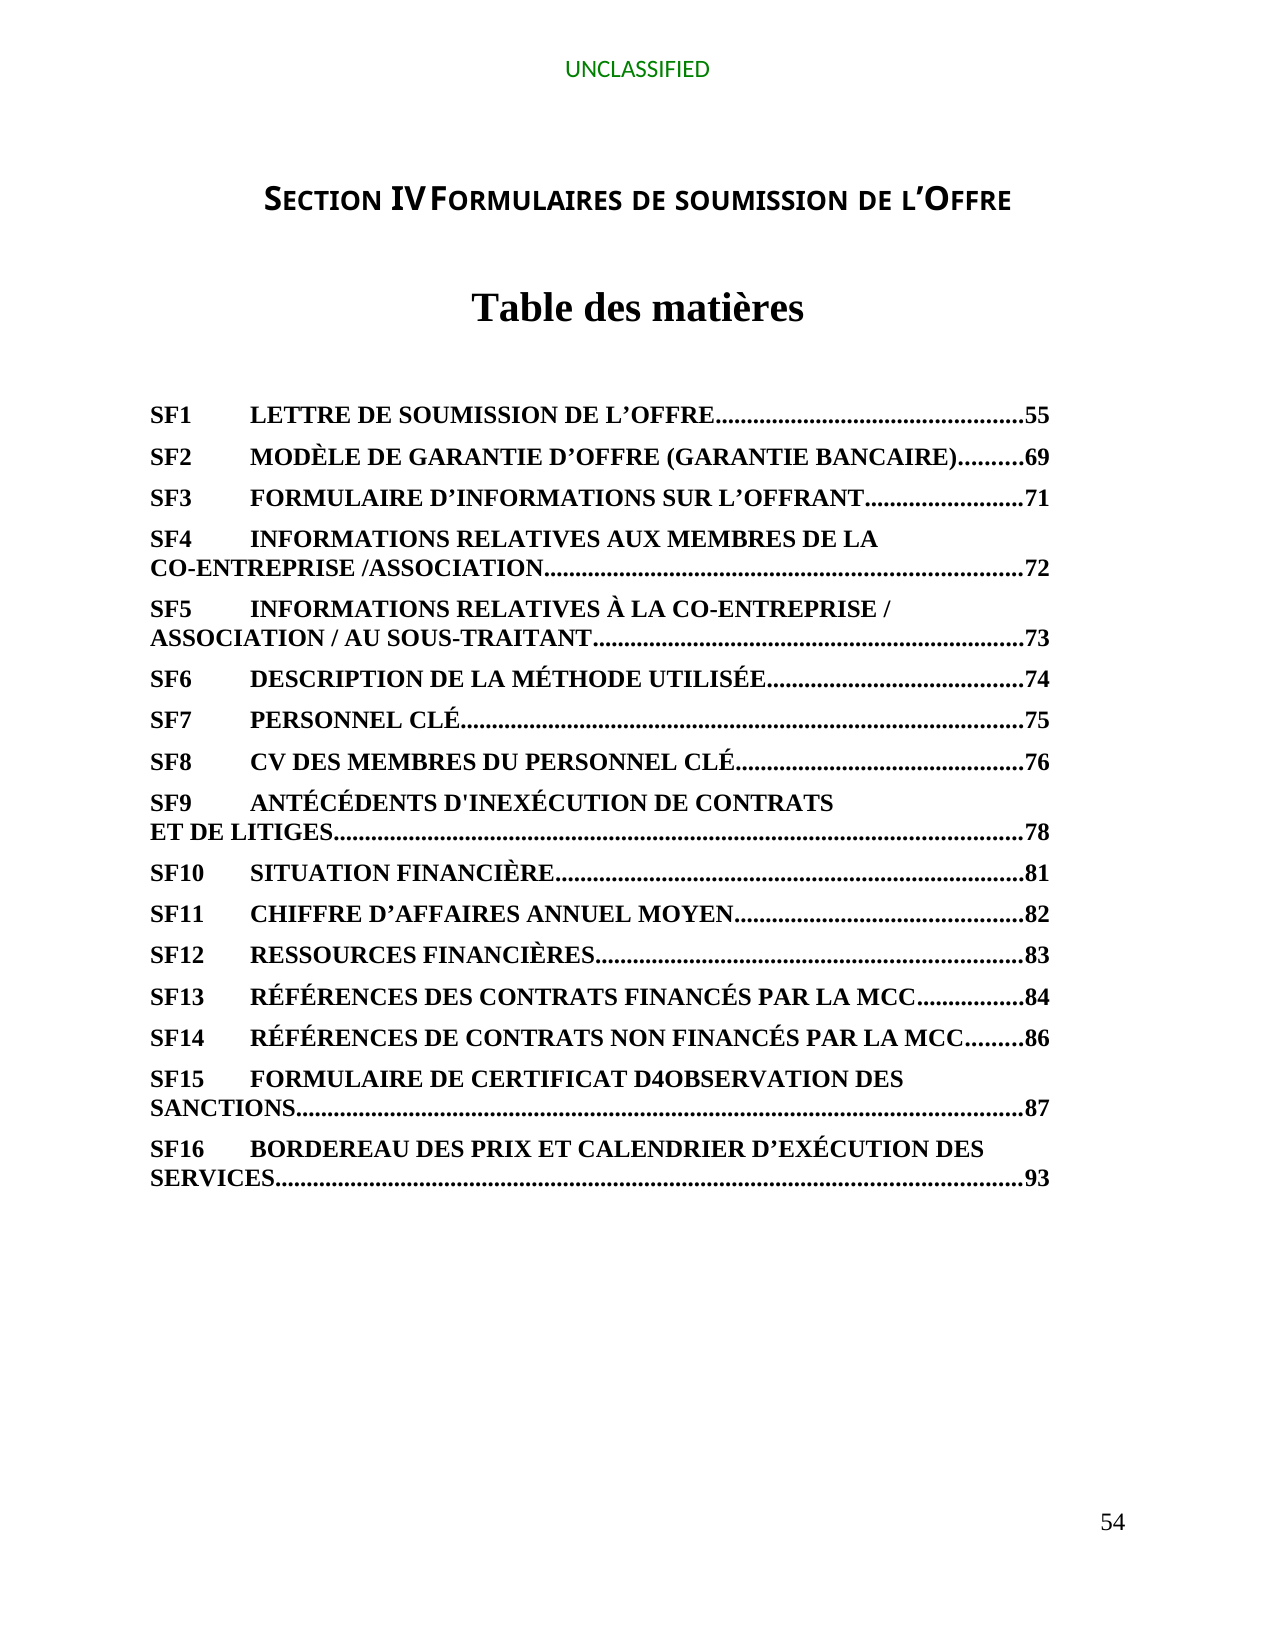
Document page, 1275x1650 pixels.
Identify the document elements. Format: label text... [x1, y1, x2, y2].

text SF14 Références de Contrats non financés par la MCC 86 [150, 1023, 1125, 1052]
text SF11 Chiffre d’affaires annuel moyen 82 [150, 899, 1125, 928]
text SF2 Modèle de Garantie d’Offre (Garantie bancaire) 69 [150, 442, 1125, 471]
text SF15 FormULAIRE DE Certificat d4OBSERVATion DES Sanctions 87 [150, 1064, 1125, 1122]
text SF7 Personnel clé 75 [150, 706, 1125, 734]
text SF5 Informations relatives à la co-entreprise / association / au Sous-traitant 73 [150, 594, 1125, 652]
subtitle Table des matières [150, 283, 1125, 331]
text SF10 Situation financière 81 [150, 858, 1125, 887]
text SF16 Bordereau des Prix et Calendrier d’exécution des Services 93 [150, 1134, 1125, 1192]
text SF6 Description de la méthode utilisée 74 [150, 664, 1125, 693]
text SF12 Ressources financières 83 [150, 941, 1125, 969]
text SF13 Références des contrats financés par la MCC 84 [150, 982, 1125, 1011]
text SF9 Antécédents d'inexécution de contrats et de litiges 78 [150, 788, 1125, 846]
text SF3 Formulaire d’informations sur l’OffrANT 71 [150, 483, 1125, 512]
text SF1 LettRe DE SOUMISSION DE L’OffRe 55 [150, 401, 1125, 429]
text SF4 Informations relatives aux membres de la co-entreprise /association 72 [150, 524, 1125, 582]
text SF8 CV des membres du Personnel clé 76 [150, 747, 1125, 776]
subtitle Section IV Formulaires de soumission de l’Offre [150, 175, 1125, 220]
